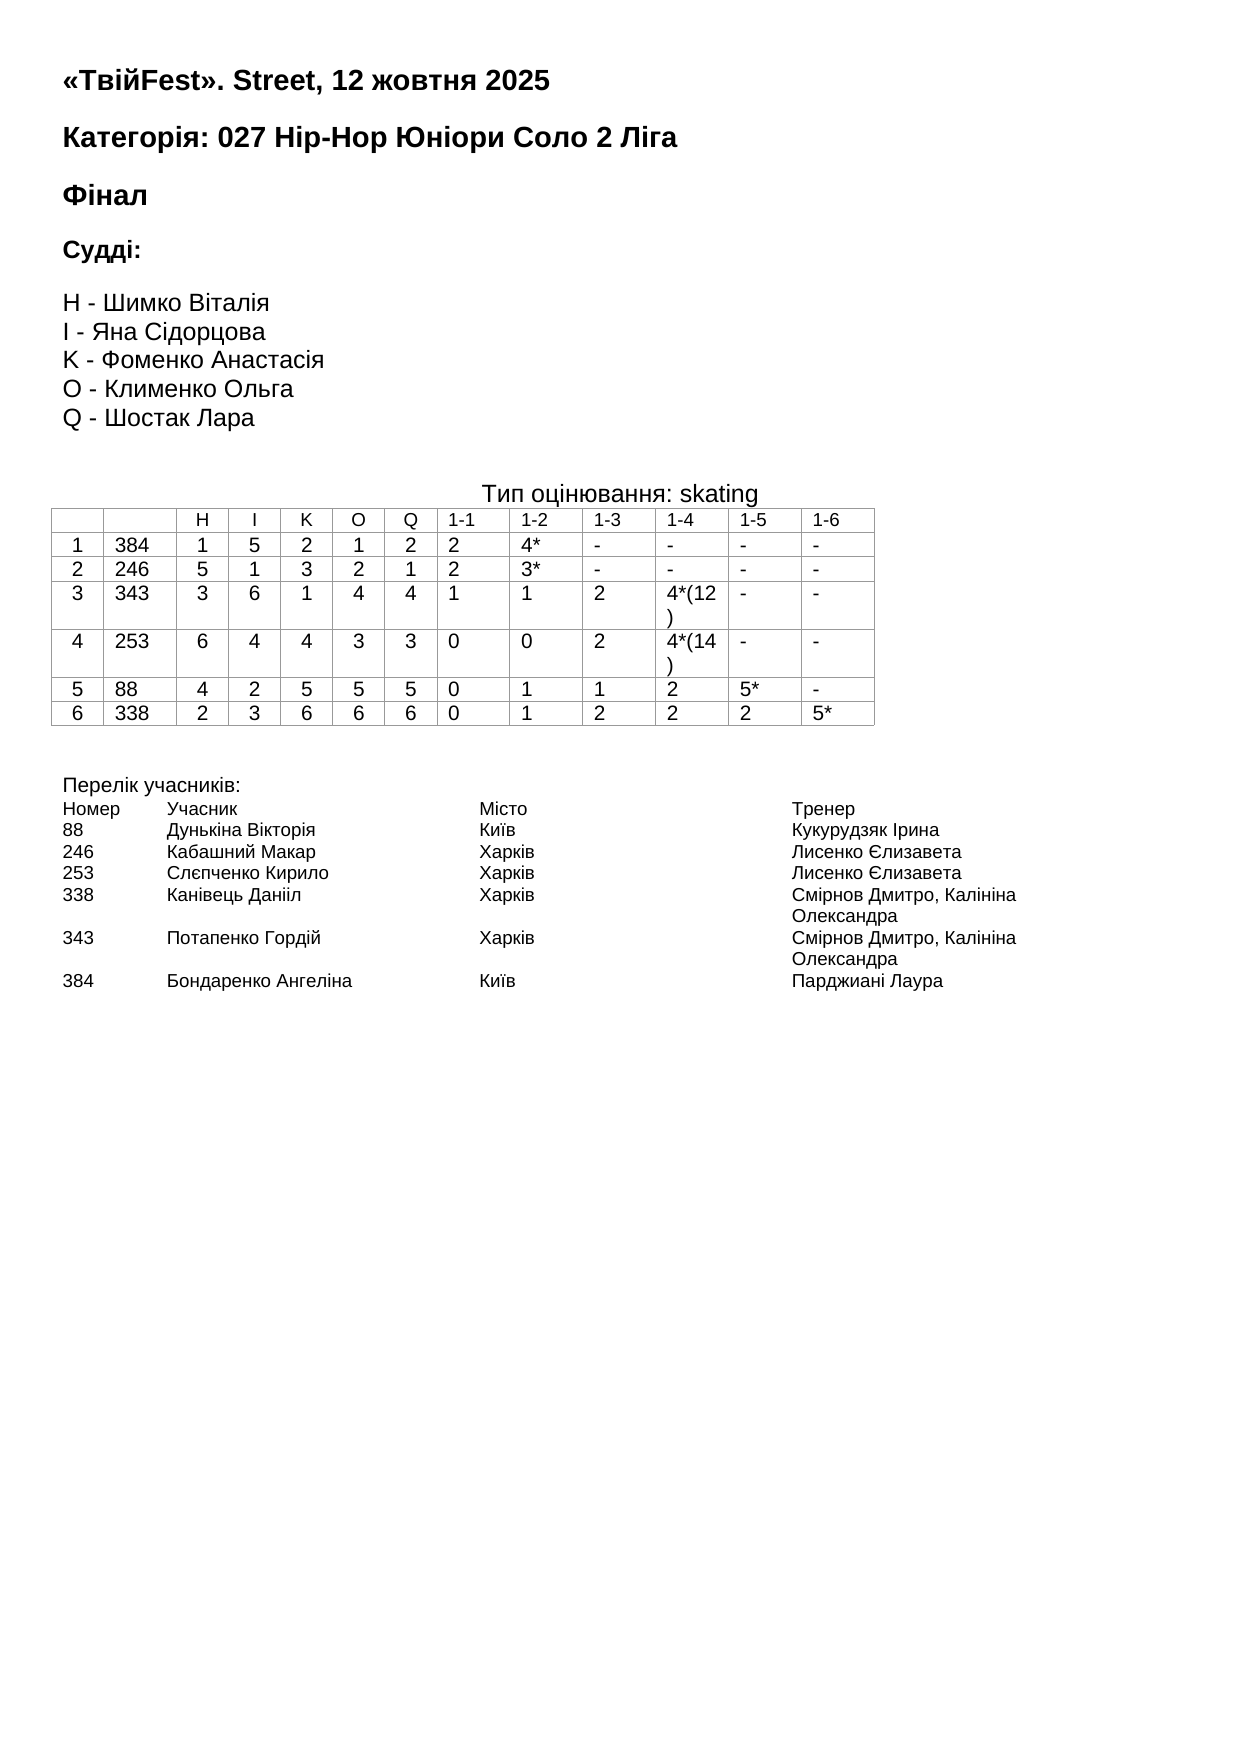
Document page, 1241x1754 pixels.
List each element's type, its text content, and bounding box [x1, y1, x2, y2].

table_cell 343 [104, 582, 176, 629]
table_cell 6 [177, 630, 228, 677]
table_cell Смірнов Дмитро, Калініна Олександра [780, 884, 1093, 927]
table_cell - [656, 533, 728, 556]
table_cell Потапенко Гордій [155, 927, 468, 970]
table_cell 338 [104, 702, 176, 725]
table_header 1-4 [656, 509, 728, 532]
table_cell 3* [510, 557, 582, 581]
table_cell - [802, 630, 874, 677]
table_header 1-3 [583, 509, 655, 532]
table_cell 338 [51, 884, 155, 927]
table_cell 1 [583, 678, 655, 701]
table_header I [229, 509, 280, 532]
table_cell Слєпченко Кирило [155, 862, 468, 883]
table_cell 3 [333, 630, 384, 677]
table_cell Канівець Данііл [155, 884, 468, 927]
table_cell 246 [104, 557, 176, 581]
table_cell Дунькіна Вікторія [155, 819, 468, 840]
table_cell 1 [177, 533, 228, 556]
table_cell 3 [229, 702, 280, 725]
table_cell 2 [281, 533, 332, 556]
table_header O [333, 509, 384, 532]
list K - Фоменко Анастасія [62, 345, 1178, 374]
table_cell 0 [438, 702, 509, 725]
table_cell Лисенко Єлизавета [780, 862, 1093, 883]
table_header Q [385, 509, 437, 532]
text Перелік учасників: [62, 773, 1178, 797]
table_cell 2 [333, 557, 384, 581]
table_header 1-1 [438, 509, 509, 532]
table_cell 1 [438, 582, 509, 629]
table_cell 3 [385, 630, 437, 677]
table_cell 88 [51, 819, 155, 840]
table_cell - [729, 630, 801, 677]
table_header 1-6 [802, 509, 874, 532]
table_cell 5 [177, 557, 228, 581]
table_cell - [583, 557, 655, 581]
table_cell 6 [52, 702, 103, 725]
table_cell Лисенко Єлизавета [780, 840, 1093, 862]
table_cell Харків [468, 840, 780, 862]
table_cell 1 [52, 533, 103, 556]
table_cell Харків [468, 862, 780, 883]
table_cell 2 [583, 630, 655, 677]
table_cell 6 [281, 702, 332, 725]
table_cell 253 [51, 862, 155, 883]
text «ТвійFest». Street, 12 жовтня 2025 [62, 62, 1178, 96]
table_cell 343 [51, 927, 155, 970]
table_cell - [802, 678, 874, 701]
table_cell 5 [385, 678, 437, 701]
table_cell 88 [104, 678, 176, 701]
list O - Клименко Ольга [62, 374, 1178, 403]
text Тип оцінювання: skating [62, 479, 1178, 508]
table_header 1-5 [729, 509, 801, 532]
table_cell Кукурудзяк Ірина [780, 819, 1093, 840]
table_header [104, 509, 176, 532]
list I - Яна Сідорцова [62, 316, 1178, 345]
table_cell - [802, 582, 874, 629]
table_cell - [802, 533, 874, 556]
table_cell 2 [229, 678, 280, 701]
text Категорія: 027 Hip-Hop Юніори Соло 2 Ліга [62, 120, 1178, 153]
table_cell 4*(12) [656, 582, 728, 629]
table_header Місто [468, 797, 780, 819]
table_cell Бондаренко Ангеліна [155, 970, 468, 991]
table_cell 1 [281, 582, 332, 629]
table_header Номер [51, 797, 155, 819]
table_cell 5 [52, 678, 103, 701]
table_cell 1 [229, 557, 280, 581]
table_cell 2 [177, 702, 228, 725]
table_cell Смірнов Дмитро, Калініна Олександра [780, 927, 1093, 970]
table_cell 4 [281, 630, 332, 677]
table_cell 4 [385, 582, 437, 629]
table_header Учасник [155, 797, 468, 819]
table_cell - [583, 533, 655, 556]
table_header K [281, 509, 332, 532]
table_cell 5* [729, 678, 801, 701]
table_cell 2 [438, 557, 509, 581]
table_cell Парджиані Лаура [780, 970, 1093, 991]
table_cell - [802, 557, 874, 581]
list H - Шимко Віталія [62, 288, 1178, 316]
table_cell 2 [656, 702, 728, 725]
text Фінал [62, 177, 1178, 211]
table_cell 6 [385, 702, 437, 725]
table_cell 1 [333, 533, 384, 556]
table_cell 253 [104, 630, 176, 677]
table_header [52, 509, 103, 532]
table_cell 2 [656, 678, 728, 701]
table_cell 2 [583, 702, 655, 725]
table_cell 2 [729, 702, 801, 725]
table_cell 1 [510, 678, 582, 701]
table_cell 2 [52, 557, 103, 581]
table_cell - [729, 533, 801, 556]
table_cell 5 [281, 678, 332, 701]
table_cell Київ [468, 819, 780, 840]
table_cell 5 [333, 678, 384, 701]
table_cell 384 [51, 970, 155, 991]
table_cell Харків [468, 884, 780, 927]
table_cell 246 [51, 840, 155, 862]
table_cell 4 [177, 678, 228, 701]
text Судді: [62, 235, 1178, 264]
table_cell 2 [438, 533, 509, 556]
table_cell 4 [52, 630, 103, 677]
table_cell 5* [802, 702, 874, 725]
table_cell 2 [583, 582, 655, 629]
table_cell Київ [468, 970, 780, 991]
table_cell - [729, 582, 801, 629]
table_cell - [656, 557, 728, 581]
table_cell 6 [229, 582, 280, 629]
table_cell 1 [510, 702, 582, 725]
table_header Тренер [780, 797, 1093, 819]
table_cell 0 [510, 630, 582, 677]
table_cell 384 [104, 533, 176, 556]
table_cell 0 [438, 630, 509, 677]
table_cell 1 [385, 557, 437, 581]
table_cell 5 [229, 533, 280, 556]
table_cell 0 [438, 678, 509, 701]
table_cell 3 [52, 582, 103, 629]
table_header H [177, 509, 228, 532]
table_cell 3 [177, 582, 228, 629]
table_cell 1 [510, 582, 582, 629]
table_cell 4 [229, 630, 280, 677]
table_cell 4 [333, 582, 384, 629]
table_cell Харків [468, 927, 780, 970]
table_cell 2 [385, 533, 437, 556]
table_header 1-2 [510, 509, 582, 532]
table_cell 6 [333, 702, 384, 725]
table_cell Кабашний Макар [155, 840, 468, 862]
table_cell - [729, 557, 801, 581]
table_cell 4* [510, 533, 582, 556]
table_cell 3 [281, 557, 332, 581]
table_cell 4*(14) [656, 630, 728, 677]
list Q - Шостак Лара [62, 403, 1178, 431]
